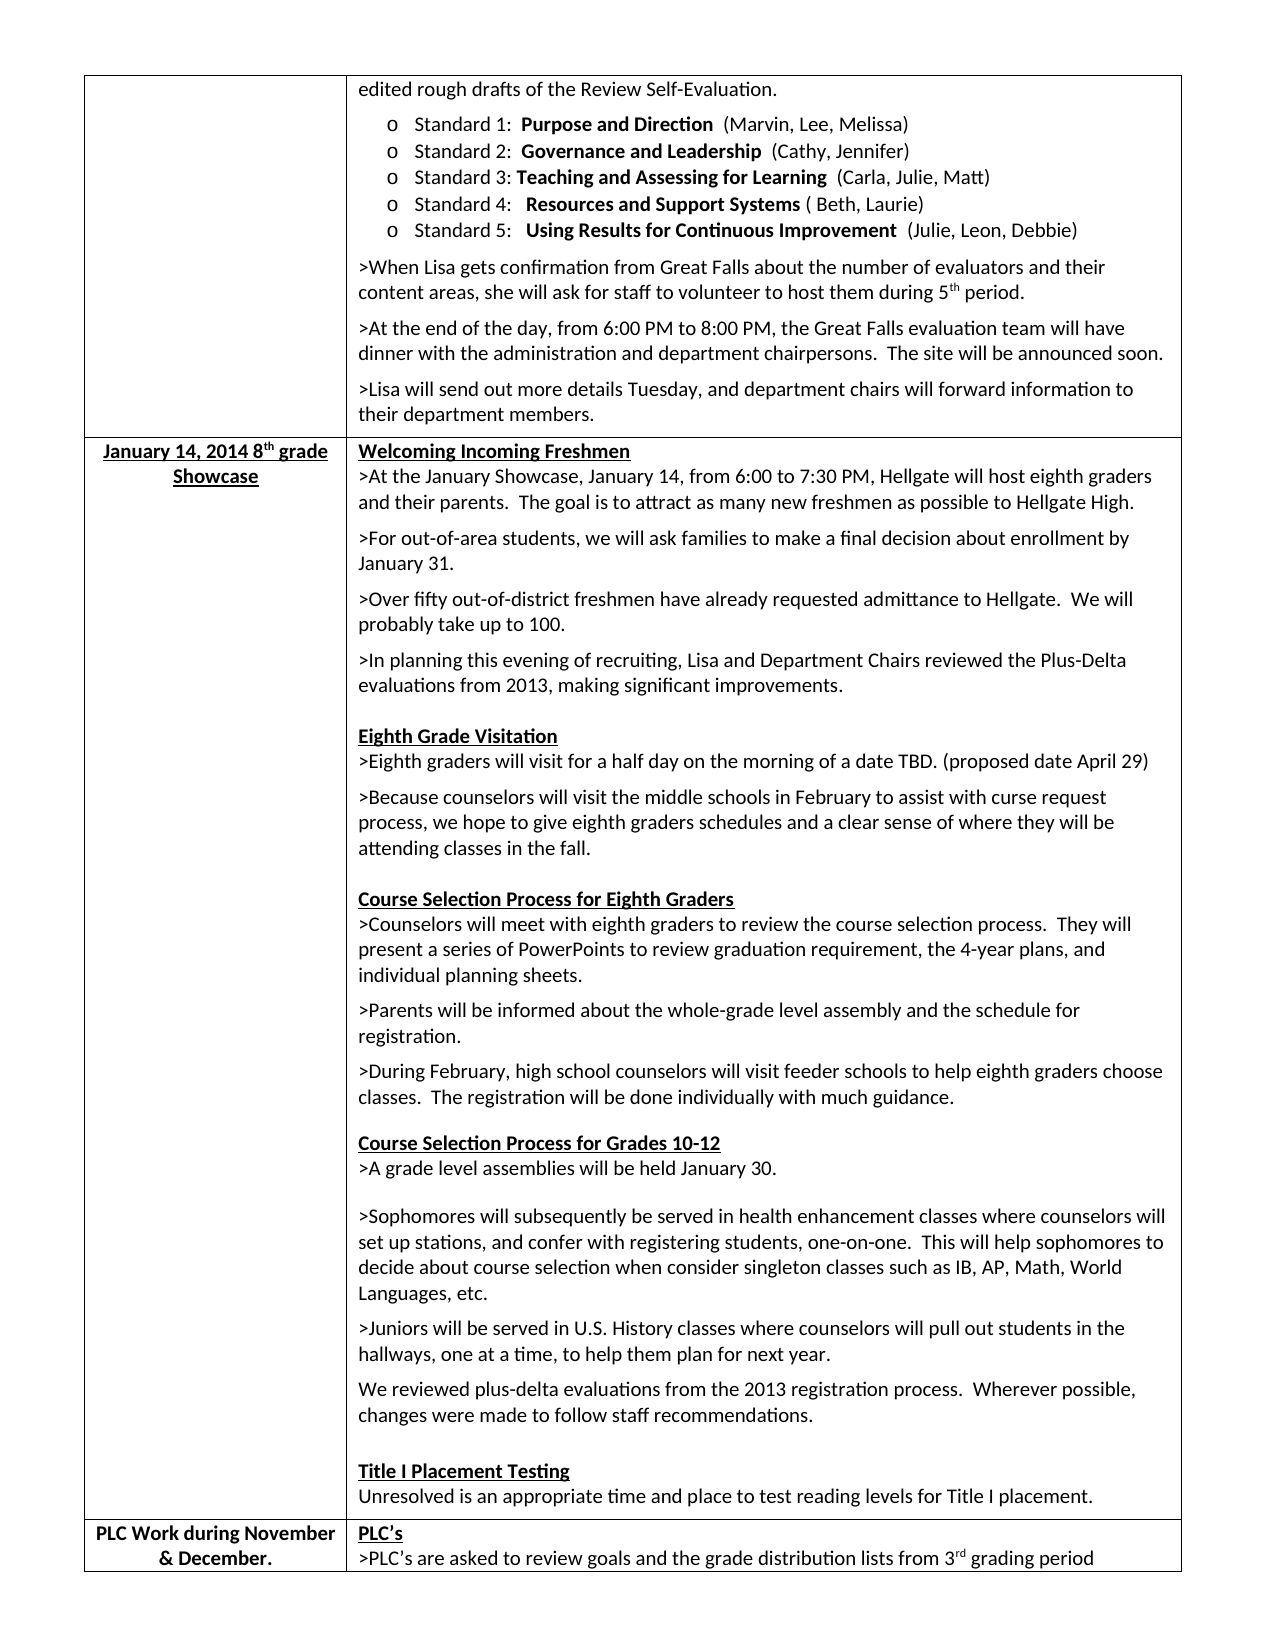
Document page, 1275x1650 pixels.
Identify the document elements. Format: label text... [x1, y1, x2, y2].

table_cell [85, 1520, 346, 1571]
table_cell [85, 76, 346, 437]
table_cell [347, 1520, 1181, 1571]
table_cell Welcoming Incoming Freshmen >At the January Showcase, January 14, from 6:00 to 7:30 PM, Hellgate will host eighth graders and their parents. The goal is to attract as many new freshmen as possible to Hellgate High. >For out-of-area students, we will ask families to make a final decision about enrollment by January 31. >Over fifty out-of-district freshmen have already requested admittance to Hellgate. We will probably take up to 100. >In planning this evening of recruiting, Lisa and Department Chairs reviewed the Plus-Delta evaluations from 2013, making significant improvements. Eighth Grade Visitation >Eighth graders will visit for a half day on the morning of a date TBD. (proposed date April 29) >Because counselors will visit the middle schools in February to assist with curse request process, we hope to give eighth graders schedules and a clear sense of where they will be attending classes in the fall. Course Selection Process for Eighth Graders >Counselors will meet with eighth graders to review the course selection process. They will present a series of PowerPoints to review graduation requirement, the 4-year plans, and individual planning sheets. >Parents will be informed about the whole-grade level assembly and the schedule for registration. >During February, high school counselors will visit feeder schools to help eighth graders choose classes. The registration will be done individually with much guidance. Course Selection Process for Grades 10-12 >A grade level assemblies will be held January 30. >Sophomores will subsequently be served in health enhancement classes where counselors will set up stations, and confer with registering students, one-on-one. This will help sophomores to decide about course selection when consider singleton classes such as IB, AP, Math, World Languages, etc. >Juniors will be served in U.S. History classes where counselors will pull out students in the hallways, one at a time, to help them plan for next year. We reviewed plus-delta evaluations from the 2013 registration process. Wherever possible, changes were made to follow staff recommendations. Title I Placement Testing Unresolved is an appropriate time and place to test reading levels for Title I placement. [347, 438, 1181, 1519]
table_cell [347, 76, 1181, 437]
table_cell January 14, 2014 8th grade Showcase [85, 438, 346, 1519]
